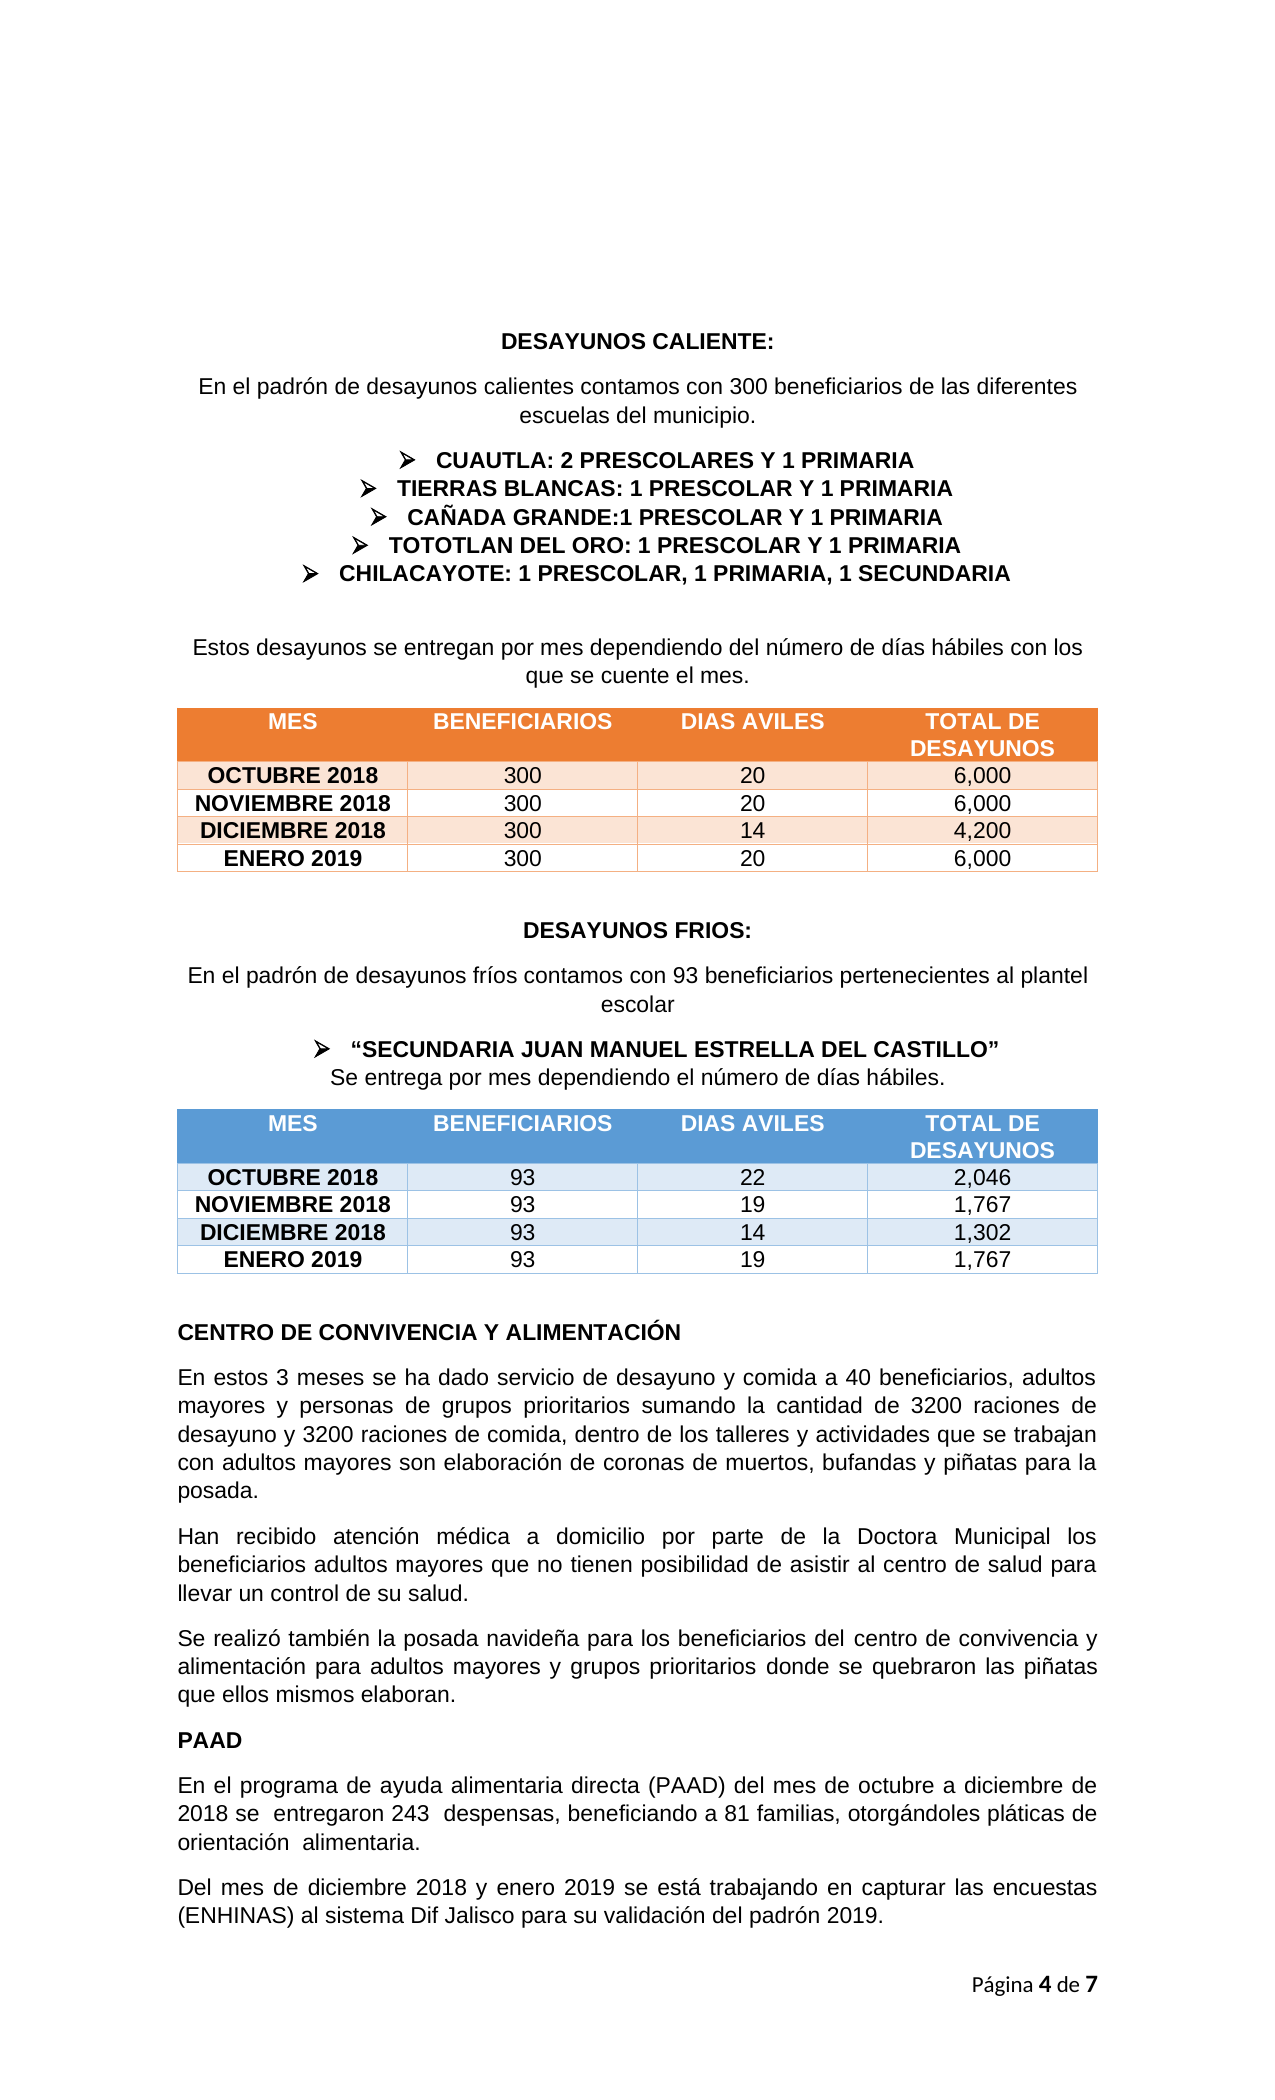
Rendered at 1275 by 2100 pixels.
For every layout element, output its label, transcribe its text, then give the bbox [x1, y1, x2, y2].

table_header MES [178, 1110, 407, 1163]
table_cell 1,767 [868, 1246, 1097, 1272]
table_cell 14 [638, 817, 867, 843]
table_cell 6,000 [868, 762, 1097, 789]
table_cell 19 [638, 1191, 867, 1218]
list “SECUNDARIA JUAN MANUEL ESTRELLA DEL CASTILLO” [215, 1036, 1098, 1062]
table_cell 93 [408, 1164, 637, 1190]
table_cell 2,046 [868, 1164, 1097, 1190]
text DESAYUNOS FRIOS: [177, 917, 1098, 943]
table_cell 4,200 [868, 817, 1097, 843]
text En estos 3 meses se ha dado servicio de desayuno y comida a 40 beneficiarios, adultos mayores y personas de grupos prioritarios sumando la cantidad de 3200 raciones de desayuno y 3200 raciones de comida, dentro de los talleres y actividades que se trabajan con adultos mayores son elaboración de coronas de muertos, bufandas y piñatas para la posada. [177, 1364, 1098, 1504]
table_header TOTAL DE DESAYUNOS [868, 709, 1097, 761]
table_cell 300 [408, 762, 637, 789]
text Se realizó también la posada navideña para los beneficiarios del centro de convivencia y alimentación para adultos mayores y grupos prioritarios donde se quebraron las piñatas que ellos mismos elaboran. [177, 1624, 1098, 1708]
table_cell 300 [408, 817, 637, 843]
table_cell 6,000 [868, 790, 1097, 816]
table_cell 22 [638, 1164, 867, 1190]
table_cell ENERO 2019 [178, 845, 407, 871]
table_header DIAS AVILES [638, 709, 867, 761]
table_cell 1,302 [868, 1219, 1097, 1245]
table_cell NOVIEMBRE 2018 [178, 1191, 407, 1218]
table_cell 93 [408, 1219, 637, 1245]
table_header BENEFICIARIOS [408, 1110, 637, 1163]
table_cell 20 [638, 790, 867, 816]
table_cell NOVIEMBRE 2018 [178, 790, 407, 816]
list TOTOTLAN DEL ORO: 1 PRESCOLAR Y 1 PRIMARIA [215, 532, 1098, 558]
text Se entrega por mes dependiendo el número de días hábiles. [177, 1064, 1098, 1090]
table_cell 93 [408, 1246, 637, 1272]
text En el padrón de desayunos fríos contamos con 93 beneficiarios pertenecientes al plantel escolar [177, 962, 1098, 1017]
text PAAD [177, 1727, 1098, 1753]
table_cell 14 [638, 1219, 867, 1245]
text CENTRO DE CONVIVENCIA Y ALIMENTACIÓN [177, 1319, 1098, 1345]
table_cell 300 [408, 790, 637, 816]
table_cell ENERO 2019 [178, 1246, 407, 1272]
table_cell DICIEMBRE 2018 [178, 1219, 407, 1245]
text En el programa de ayuda alimentaria directa (PAAD) del mes de octubre a diciembre de 2018 se entregaron 243 despensas, beneficiando a 81 familias, otorgándoles pláticas de orientación alimentaria. [177, 1772, 1098, 1855]
table_header TOTAL DE DESAYUNOS [868, 1110, 1097, 1163]
text Han recibido atención médica a domicilio por parte de la Doctora Municipal los beneficiarios adultos mayores que no tienen posibilidad de asistir al centro de salud para llevar un control de su salud. [177, 1523, 1098, 1606]
table_header DIAS AVILES [638, 1110, 867, 1163]
text En el padrón de desayunos calientes contamos con 300 beneficiarios de las diferentes escuelas del municipio. [177, 373, 1098, 428]
list CUAUTLA: 2 PRESCOLARES Y 1 PRIMARIA [215, 447, 1098, 473]
table_cell 6,000 [868, 845, 1097, 871]
table_cell OCTUBRE 2018 [178, 762, 407, 789]
table_cell 20 [638, 845, 867, 871]
table_cell 1,767 [868, 1191, 1097, 1218]
table_cell 93 [408, 1191, 637, 1218]
text Del mes de diciembre 2018 y enero 2019 se está trabajando en capturar las encuestas (ENHINAS) al sistema Dif Jalisco para su validación del padrón 2019. [177, 1874, 1098, 1928]
table_cell 20 [638, 762, 867, 789]
text DESAYUNOS CALIENTE: [177, 328, 1098, 354]
text Estos desayunos se entregan por mes dependiendo del número de días hábiles con los que se cuente el mes. [177, 634, 1098, 689]
table_cell OCTUBRE 2018 [178, 1164, 407, 1190]
table_header BENEFICIARIOS [408, 709, 637, 761]
list CHILACAYOTE: 1 PRESCOLAR, 1 PRIMARIA, 1 SECUNDARIA [215, 560, 1098, 587]
table_cell 19 [638, 1246, 867, 1272]
list TIERRAS BLANCAS: 1 PRESCOLAR Y 1 PRIMARIA [215, 475, 1098, 501]
table_header MES [178, 709, 407, 761]
table_cell 300 [408, 845, 637, 871]
table_cell DICIEMBRE 2018 [178, 817, 407, 843]
list CAÑADA GRANDE:1 PRESCOLAR Y 1 PRIMARIA [215, 503, 1098, 530]
